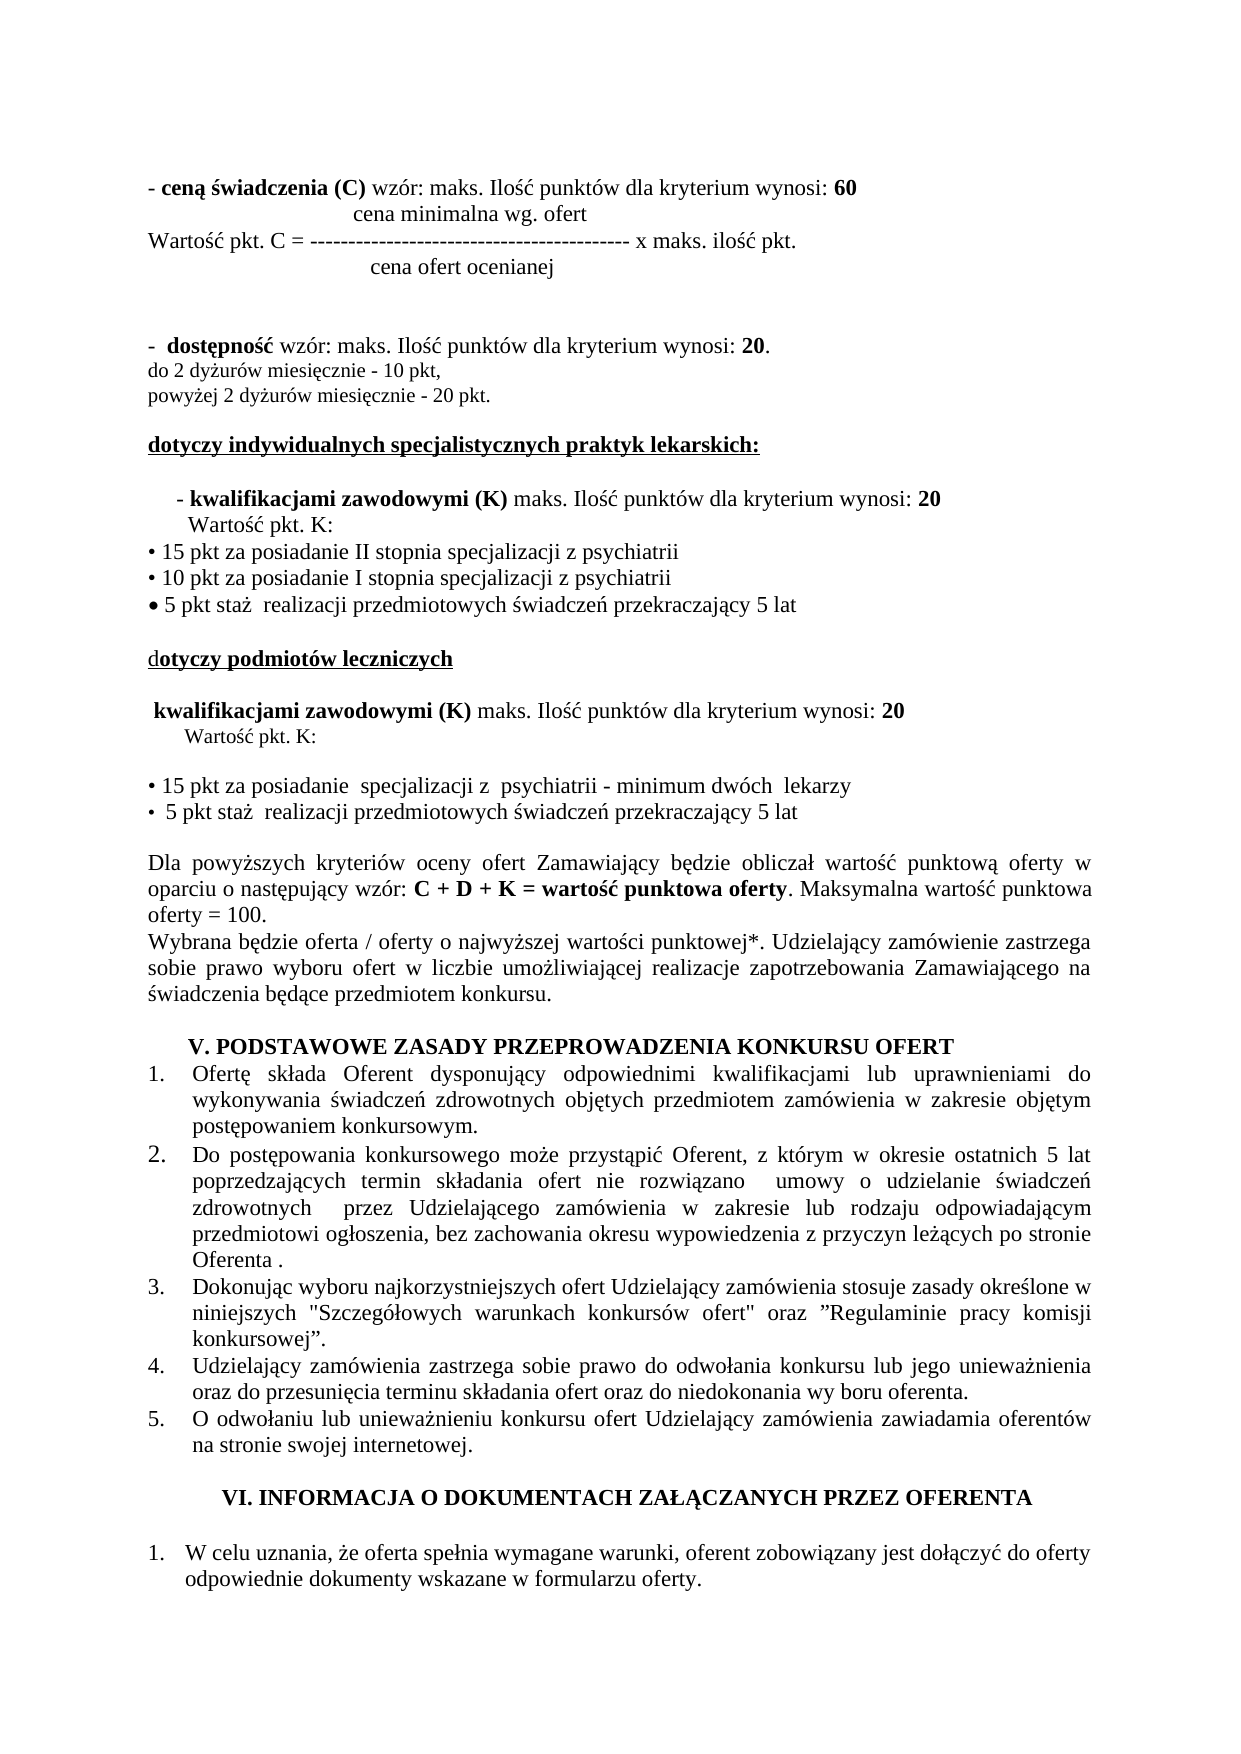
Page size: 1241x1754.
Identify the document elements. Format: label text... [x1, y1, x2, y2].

list Do postępowania konkursowego może przystąpić Oferent, z którym w okresie ostatnich 5 lat poprzedzających termin składania ofert nie rozwiązano umowy o udzielanie świadczeń zdrowotnych przez Udzielającego zamówienia w zakresie lub rodzaju odpowiadającym przedmiotowi ogłoszenia, bez zachowania okresu wypowiedzenia z przyczyn leżących po stronie Oferenta . [148, 1139, 1093, 1273]
text • 10 pkt za posiadanie I stopnia specjalizacji z psychiatrii [148, 564, 1093, 590]
text powyżej 2 dyżurów miesięcznie - 20 pkt. [148, 382, 1093, 407]
text Wybrana będzie oferta / oferty o najwyższej wartości punktowej*. Udzielający zamówienie zastrzega sobie prawo wyboru ofert w liczbie umożliwiającej realizacje zapotrzebowania Zamawiającego na świadczenia będące przedmiotem konkursu. [148, 928, 1093, 1007]
text • 5 pkt staż realizacji przedmiotowych świadczeń przekraczający 5 lat [148, 590, 1093, 618]
list Udzielający zamówienia zastrzega sobie prawo do odwołania konkursu lub jego unieważnienia oraz do przesunięcia terminu składania ofert oraz do niedokonania wy boru oferenta. [148, 1352, 1093, 1404]
text Wartość pkt. K: [148, 511, 1093, 538]
text Dla powyższych kryteriów oceny ofert Zamawiający będzie obliczał wartość punktową oferty w oparciu o następujący wzór: C + D + K = wartość punktowa oferty. Maksymalna wartość punktowa oferty = 100. [148, 849, 1093, 928]
text Wartość pkt. K: [148, 724, 1093, 748]
text dotyczy indywidualnych specjalistycznych praktyk lekarskich: [148, 431, 1093, 457]
text dotyczy podmiotów leczniczych [148, 645, 1093, 671]
text kwalifikacjami zawodowymi (K) maks. Ilość punktów dla kryterium wynosi: 20 [148, 697, 1093, 724]
text • 5 pkt staż realizacji przedmiotowych świadczeń przekraczający 5 lat [148, 798, 1093, 825]
text - kwalifikacjami zawodowymi (K) maks. Ilość punktów dla kryterium wynosi: 20 [148, 485, 1093, 511]
text • 15 pkt za posiadanie specjalizacji z psychiatrii - minimum dwóch lekarzy [148, 772, 1093, 798]
text Wartość pkt. C = ------------------------------------------ x maks. ilość pkt. [148, 227, 1093, 253]
list O odwołaniu lub unieważnieniu konkursu ofert Udzielający zamówienia zawiadamia oferentów na stronie swojej internetowej. [148, 1404, 1093, 1457]
text - dostępność wzór: maks. Ilość punktów dla kryterium wynosi: 20. [148, 332, 1093, 358]
text V. PODSTAWOWE ZASADY PRZEPROWADZENIA KONKURSU OFERT [148, 1033, 1093, 1059]
text do 2 dyżurów miesięcznie - 10 pkt, [148, 358, 1093, 382]
text • 15 pkt za posiadanie II stopnia specjalizacji z psychiatrii [148, 538, 1093, 564]
list Ofertę składa Oferent dysponujący odpowiednimi kwalifikacjami lub uprawnieniami do wykonywania świadczeń zdrowotnych objętych przedmiotem zamówienia w zakresie objętym postępowaniem konkursowym. [148, 1059, 1093, 1139]
list Dokonując wyboru najkorzystniejszych ofert Udzielający zamówienia stosuje zasady określone w niniejszych "Szczegółowych warunkach konkursów ofert" oraz ”Regulaminie pracy komisji konkursowej”. [148, 1273, 1093, 1352]
list W celu uznania, że oferta spełnia wymagane warunki, oferent zobowiązany jest dołączyć do oferty odpowiednie dokumenty wskazane w formularzu oferty. [148, 1539, 1093, 1591]
text cena ofert ocenianej [148, 253, 1093, 279]
text - ceną świadczenia (C) wzór: maks. Ilość punktów dla kryterium wynosi: 60 [148, 174, 1093, 200]
text cena minimalna wg. ofert [148, 200, 1093, 227]
text VI. INFORMACJA O DOKUMENTACH ZAŁĄCZANYCH PRZEZ OFERENTA [148, 1484, 1093, 1510]
